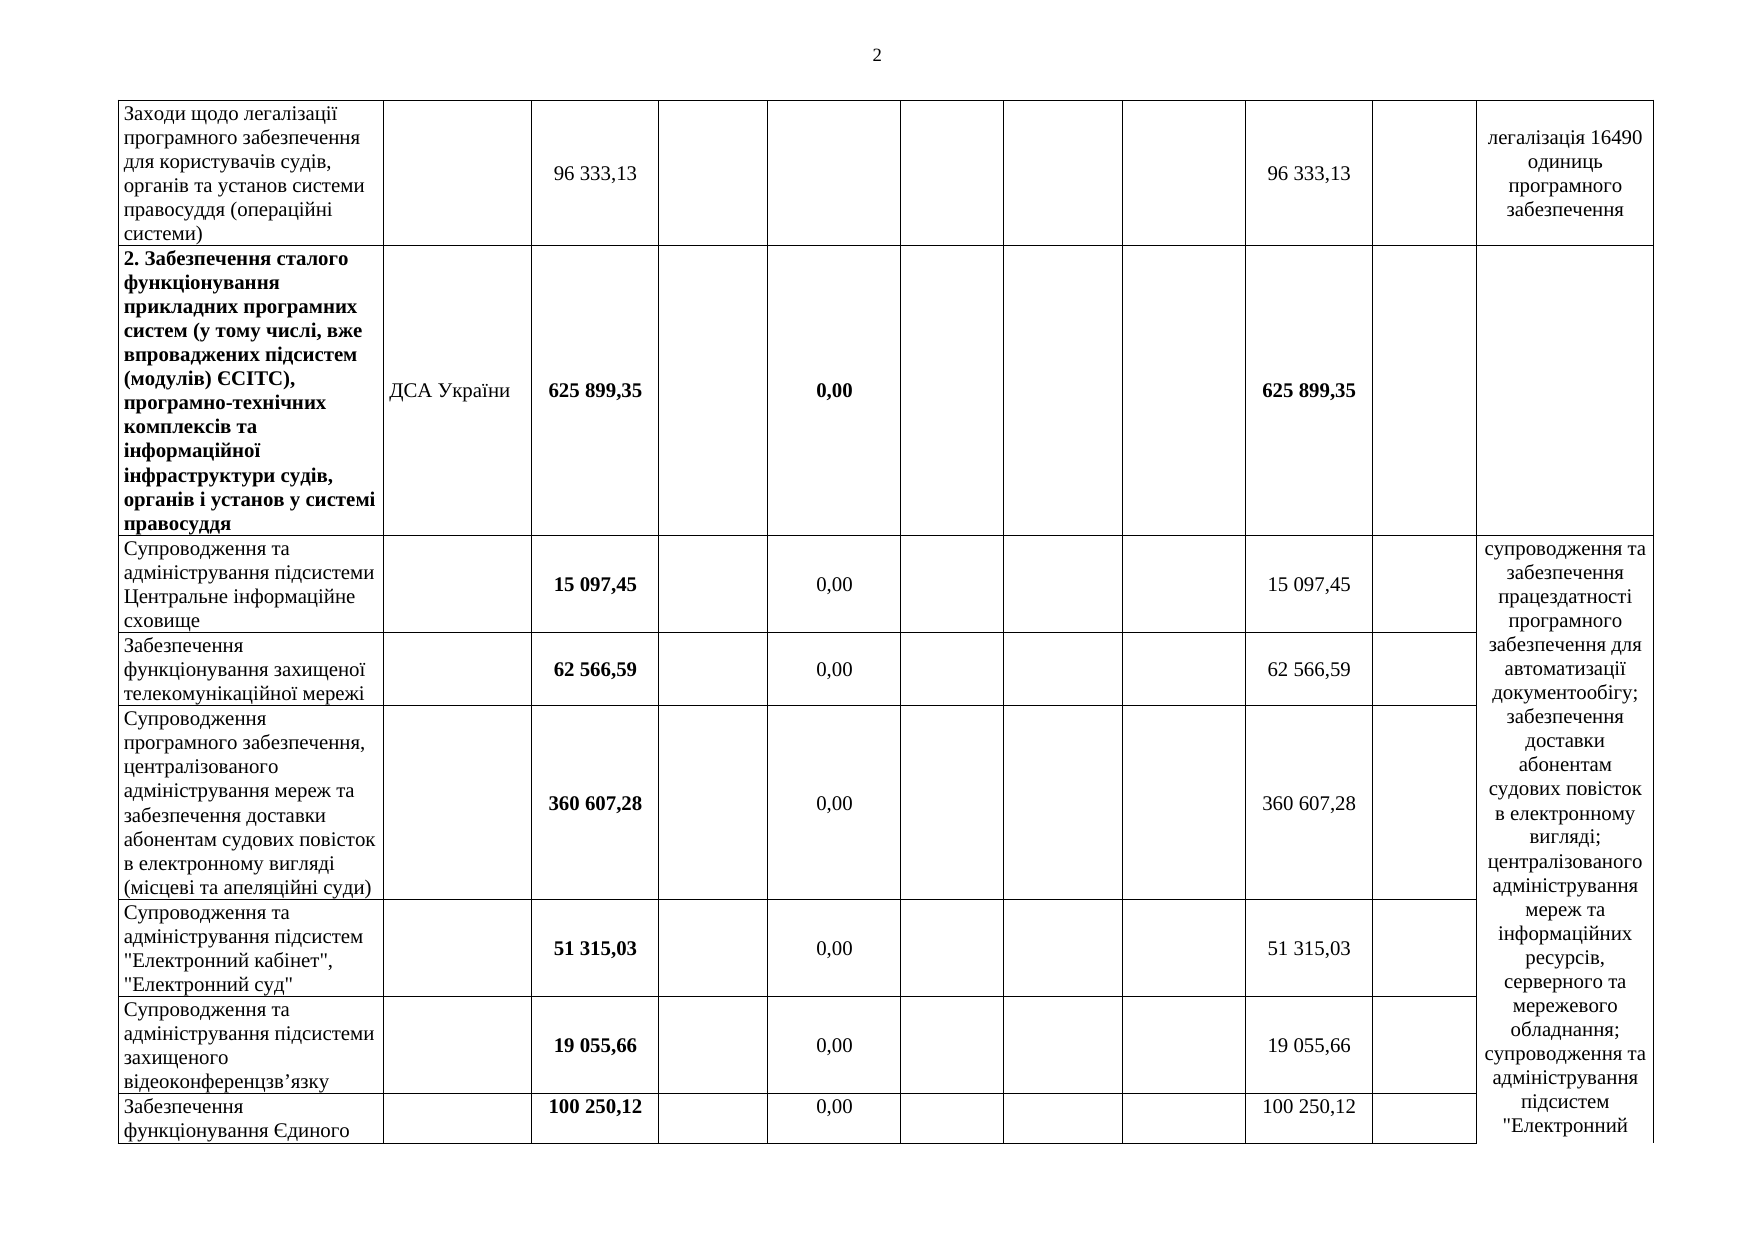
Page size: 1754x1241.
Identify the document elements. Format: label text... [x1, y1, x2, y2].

table_cell [1123, 1094, 1245, 1142]
table_cell [768, 101, 900, 245]
table_cell [1373, 900, 1476, 996]
table_cell 0,00 [768, 900, 900, 996]
table_cell [901, 706, 1003, 899]
table_cell 0,00 [768, 706, 900, 899]
table_cell [901, 997, 1003, 1093]
table_cell 0,00 [768, 536, 900, 632]
table_cell [1123, 101, 1245, 245]
table_cell 96 333,13 [532, 101, 658, 245]
table_cell [1004, 101, 1122, 245]
table_cell 0,00 [768, 633, 900, 705]
table_cell 625 899,35 [532, 246, 658, 535]
table_cell 51 315,03 [532, 900, 658, 996]
table_cell Забезпечення функціонування захищеної телекомунікаційної мережі [119, 633, 383, 705]
table_cell Супроводження та адміністрування підсистеми захищеного відеоконференцзв’язку [119, 997, 383, 1093]
table_cell 96 333,13 [1246, 101, 1372, 245]
table_cell 15 097,45 [1246, 536, 1372, 632]
table_cell [1123, 246, 1245, 535]
table_cell [901, 101, 1003, 245]
table_cell [384, 1094, 531, 1142]
table_cell [1004, 633, 1122, 705]
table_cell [119, 1094, 383, 1142]
table_cell [1373, 633, 1476, 705]
table_cell 62 566,59 [532, 633, 658, 705]
table_cell [901, 536, 1003, 632]
table_cell [1477, 246, 1653, 535]
table_cell [1123, 536, 1245, 632]
table_cell [384, 706, 531, 899]
table_cell 360 607,28 [532, 706, 658, 899]
table_cell [901, 246, 1003, 535]
table_cell Супроводження та адміністрування підсистем "Електронний кабінет", "Електронний суд" [119, 900, 383, 996]
table_cell супроводження та забезпечення працездатності програмного забезпечення для автоматизації документообігу; забезпечення доставки абонентам судових повісток в електронному вигляді; централізованого адміністрування мереж та інформаційних ресурсів, серверного та мережевого обладнання; супроводження та адміністрування підсистем "Електронний кабінет", "Електронний суд" та підсистеми відеоконференцзв’язку; забезпечення функціонування Єдиного державного реєстру судових рішень та передання електронних копій судових рішень до нього; забезпечення функціонування захищеної телекомунікаційної мережі; адміністрування баз даних та забезпечення обміну інформацією між центральною базою даних і локальними базами даних; забезпечення технічної підтримки і навчання користувачів [1477, 536, 1653, 1142]
table_cell легалізація 16490 одиниць програмного забезпечення [1477, 101, 1653, 245]
table_cell 625 899,35 [1246, 246, 1372, 535]
table_cell [901, 633, 1003, 705]
table_cell [901, 1094, 1003, 1142]
table_cell 62 566,59 [1246, 633, 1372, 705]
table_cell [1373, 246, 1476, 535]
table_cell [384, 536, 531, 632]
table_cell 0,00 [768, 997, 900, 1093]
table_cell [659, 900, 767, 996]
table_cell [1123, 706, 1245, 899]
table_cell [1373, 706, 1476, 899]
table_cell 100 250,12 [532, 1094, 658, 1142]
table_cell [1123, 633, 1245, 705]
table_cell [659, 1094, 767, 1142]
table_cell 0,00 [768, 246, 900, 535]
table_cell [1004, 246, 1122, 535]
table_cell [659, 706, 767, 899]
table_cell 2. Забезпечення сталого функціонування прикладних програмних систем (у тому числі, вже впроваджених підсистем (модулів) ЄСІТС), програмно-технічних комплексів та інформаційної інфраструктури судів, органів і установ у системі правосуддя [119, 246, 383, 535]
table_cell Супроводження та адміністрування підсистеми Центральне інформаційне сховище [119, 536, 383, 632]
table_cell ДСА України [384, 246, 531, 535]
table_cell Супроводження програмного забезпечення, централізованого адміністрування мереж та забезпечення доставки абонентам судових повісток в електронному вигляді (місцеві та апеляційні суди) [119, 706, 383, 899]
table_cell 360 607,28 [1246, 706, 1372, 899]
table_cell [1373, 536, 1476, 632]
table_cell 19 055,66 [1246, 997, 1372, 1093]
table_cell [659, 246, 767, 535]
table_cell 19 055,66 [532, 997, 658, 1093]
table_cell [384, 633, 531, 705]
table_cell [659, 101, 767, 245]
table_cell [1004, 900, 1122, 996]
table_cell [1373, 101, 1476, 245]
table_cell [1004, 1094, 1122, 1142]
table_cell [1004, 997, 1122, 1093]
table_cell [1004, 706, 1122, 899]
table_cell 100 250,12 [1246, 1094, 1372, 1142]
table_cell [1123, 997, 1245, 1093]
table_cell [1373, 997, 1476, 1093]
table_cell [659, 536, 767, 632]
table_cell 0,00 [768, 1094, 900, 1142]
table_cell [384, 101, 531, 245]
table_cell [659, 997, 767, 1093]
table_cell [901, 900, 1003, 996]
table_cell [1123, 900, 1245, 996]
table_cell [384, 997, 531, 1093]
table_cell 51 315,03 [1246, 900, 1372, 996]
table_cell [659, 633, 767, 705]
table_cell [1004, 536, 1122, 632]
table_cell [384, 900, 531, 996]
table_cell Заходи щодо легалізації програмного забезпечення для користувачів судів, органів та установ системи правосуддя (операційні системи) [119, 101, 383, 245]
table_cell 15 097,45 [532, 536, 658, 632]
table_cell [1373, 1094, 1476, 1142]
